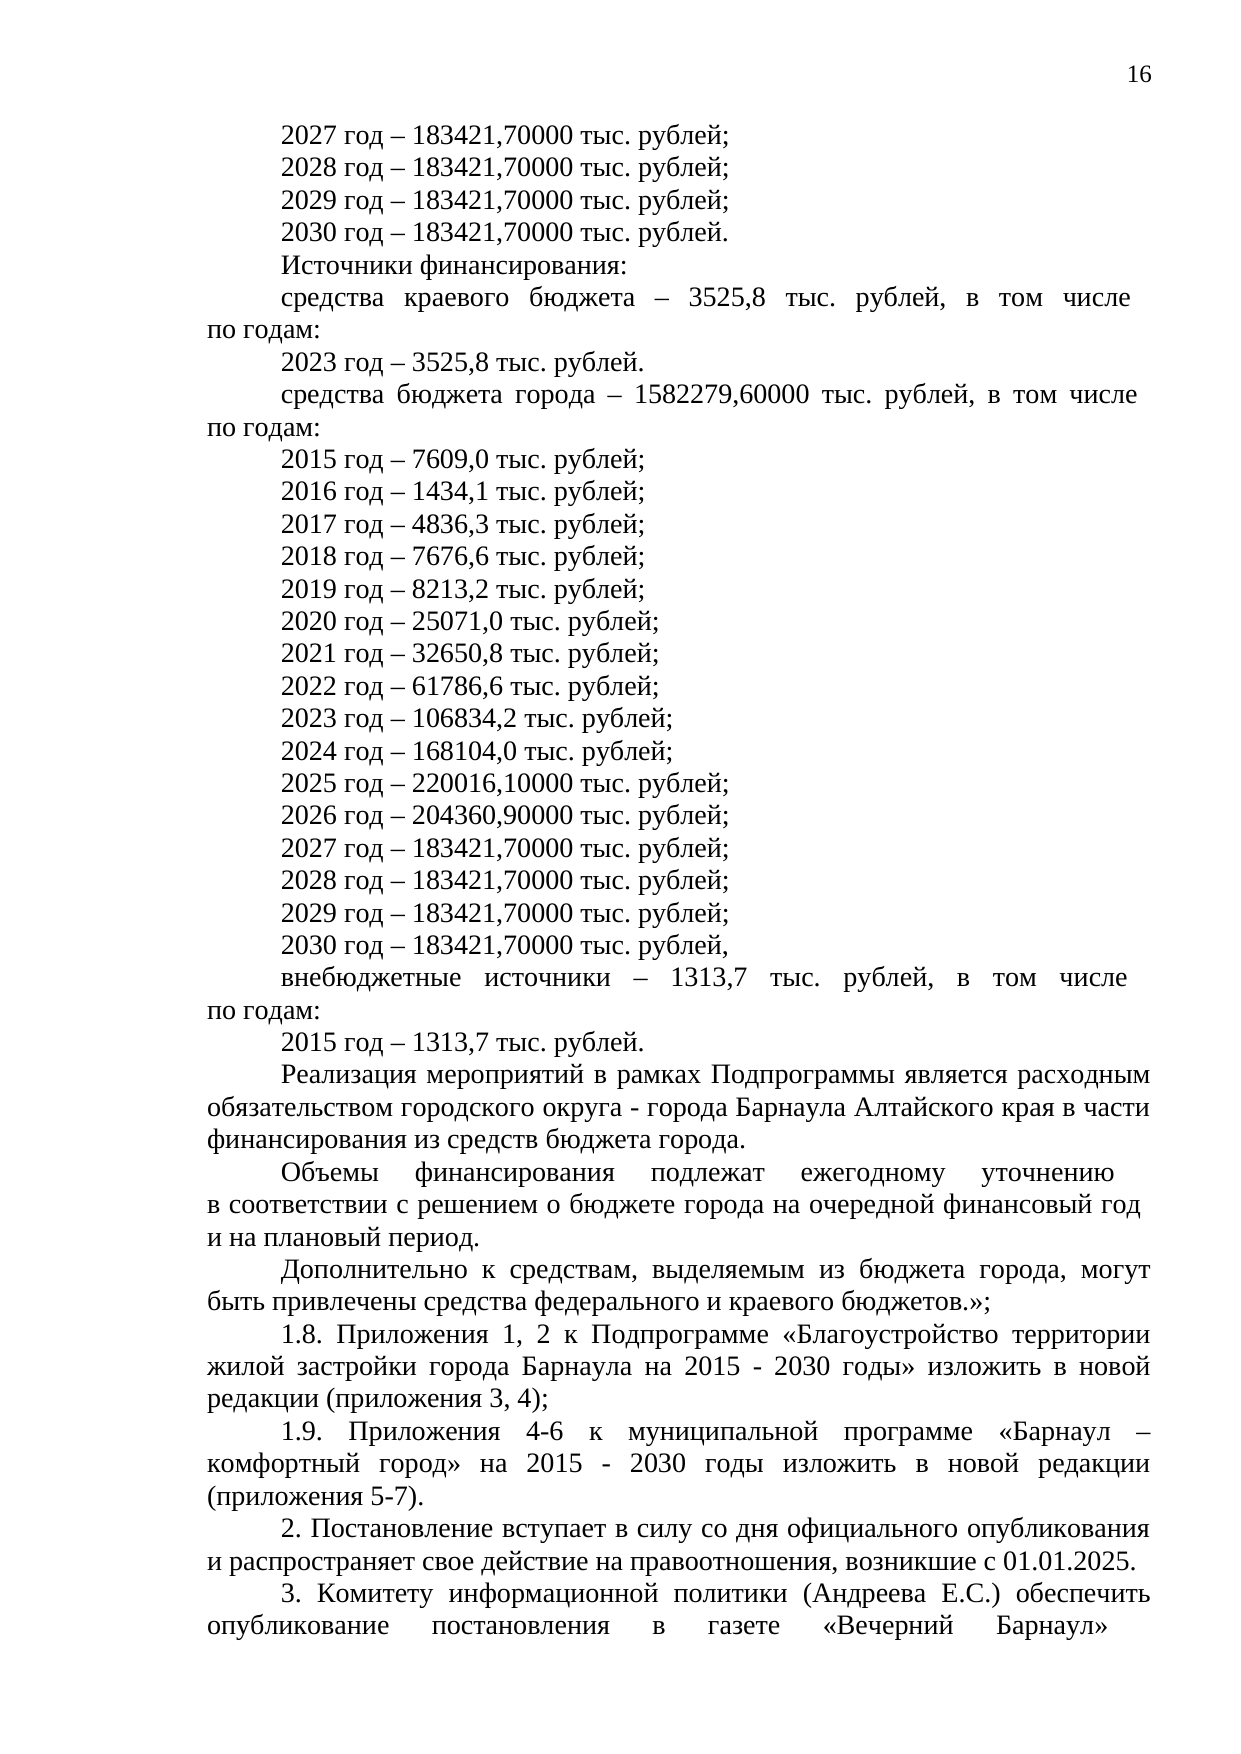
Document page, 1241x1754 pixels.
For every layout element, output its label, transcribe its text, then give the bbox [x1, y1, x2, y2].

text Дополнительно к средствам, выделяемым из бюджета города, могут быть привлечены средства федерального и краевого бюджетов.»; [207, 1252, 1152, 1317]
text 2027 год – 183421,70000 тыс. рублей; [207, 831, 1152, 863]
text Объемы финансирования подлежат ежегодному уточнению в соответствии с решением о бюджете города на очередной финансовый год и на плановый период. [207, 1155, 1152, 1252]
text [207, 1576, 1152, 1641]
text 1.8. Приложения 1, 2 к Подпрограмме «Благоустройство территории жилой застройки города Барнаула на 2015 - 2030 годы» изложить в новой редакции (приложения 3, 4); [207, 1317, 1152, 1414]
text 2016 год – 1434,1 тыс. рублей; [207, 474, 1152, 507]
text Реализация мероприятий в рамках Подпрограммы является расходным обязательством городского округа - города Барнаула Алтайского края в части финансирования из средств бюджета города. [207, 1058, 1152, 1155]
text 2024 год – 168104,0 тыс. рублей; [207, 734, 1152, 766]
text 2025 год – 220016,10000 тыс. рублей; [207, 766, 1152, 798]
text 2030 год – 183421,70000 тыс. рублей, [207, 928, 1152, 960]
text 2028 год – 183421,70000 тыс. рублей; [207, 151, 1152, 183]
text 2027 год – 183421,70000 тыс. рублей; [207, 118, 1152, 151]
text 2020 год – 25071,0 тыс. рублей; [207, 604, 1152, 636]
text 2018 год – 7676,6 тыс. рублей; [207, 539, 1152, 572]
text 2017 год – 4836,3 тыс. рублей; [207, 507, 1152, 539]
text 2028 год – 183421,70000 тыс. рублей; [207, 863, 1152, 896]
text Источники финансирования: [207, 248, 1152, 280]
text 2030 год – 183421,70000 тыс. рублей. [207, 215, 1152, 248]
text 2023 год – 3525,8 тыс. рублей. [207, 345, 1152, 377]
text 2022 год – 61786,6 тыс. рублей; [207, 669, 1152, 701]
text внебюджетные источники – 1313,7 тыс. рублей, в том числе по годам: [207, 960, 1152, 1025]
text 1.9. Приложения 4-6 к муниципальной программе «Барнаул – комфортный город» на 2015 - 2030 годы изложить в новой редакции (приложения 5-7). [207, 1414, 1152, 1511]
text 2023 год – 106834,2 тыс. рублей; [207, 701, 1152, 734]
text 2019 год – 8213,2 тыс. рублей; [207, 572, 1152, 604]
text 2021 год – 32650,8 тыс. рублей; [207, 636, 1152, 669]
text 2029 год – 183421,70000 тыс. рублей; [207, 896, 1152, 928]
text 2. Постановление вступает в силу со дня официального опубликования и распространяет свое действие на правоотношения, возникшие с 01.01.2025. [207, 1511, 1152, 1576]
text 2015 год – 7609,0 тыс. рублей; [207, 442, 1152, 474]
text 2015 год – 1313,7 тыс. рублей. [207, 1025, 1152, 1058]
text 2029 год – 183421,70000 тыс. рублей; [207, 183, 1152, 215]
text средства бюджета города – 1582279,60000 тыс. рублей, в том числе по годам: [207, 377, 1152, 442]
text средства краевого бюджета – 3525,8 тыс. рублей, в том числе по годам: [207, 280, 1152, 345]
text 2026 год – 204360,90000 тыс. рублей; [207, 798, 1152, 831]
